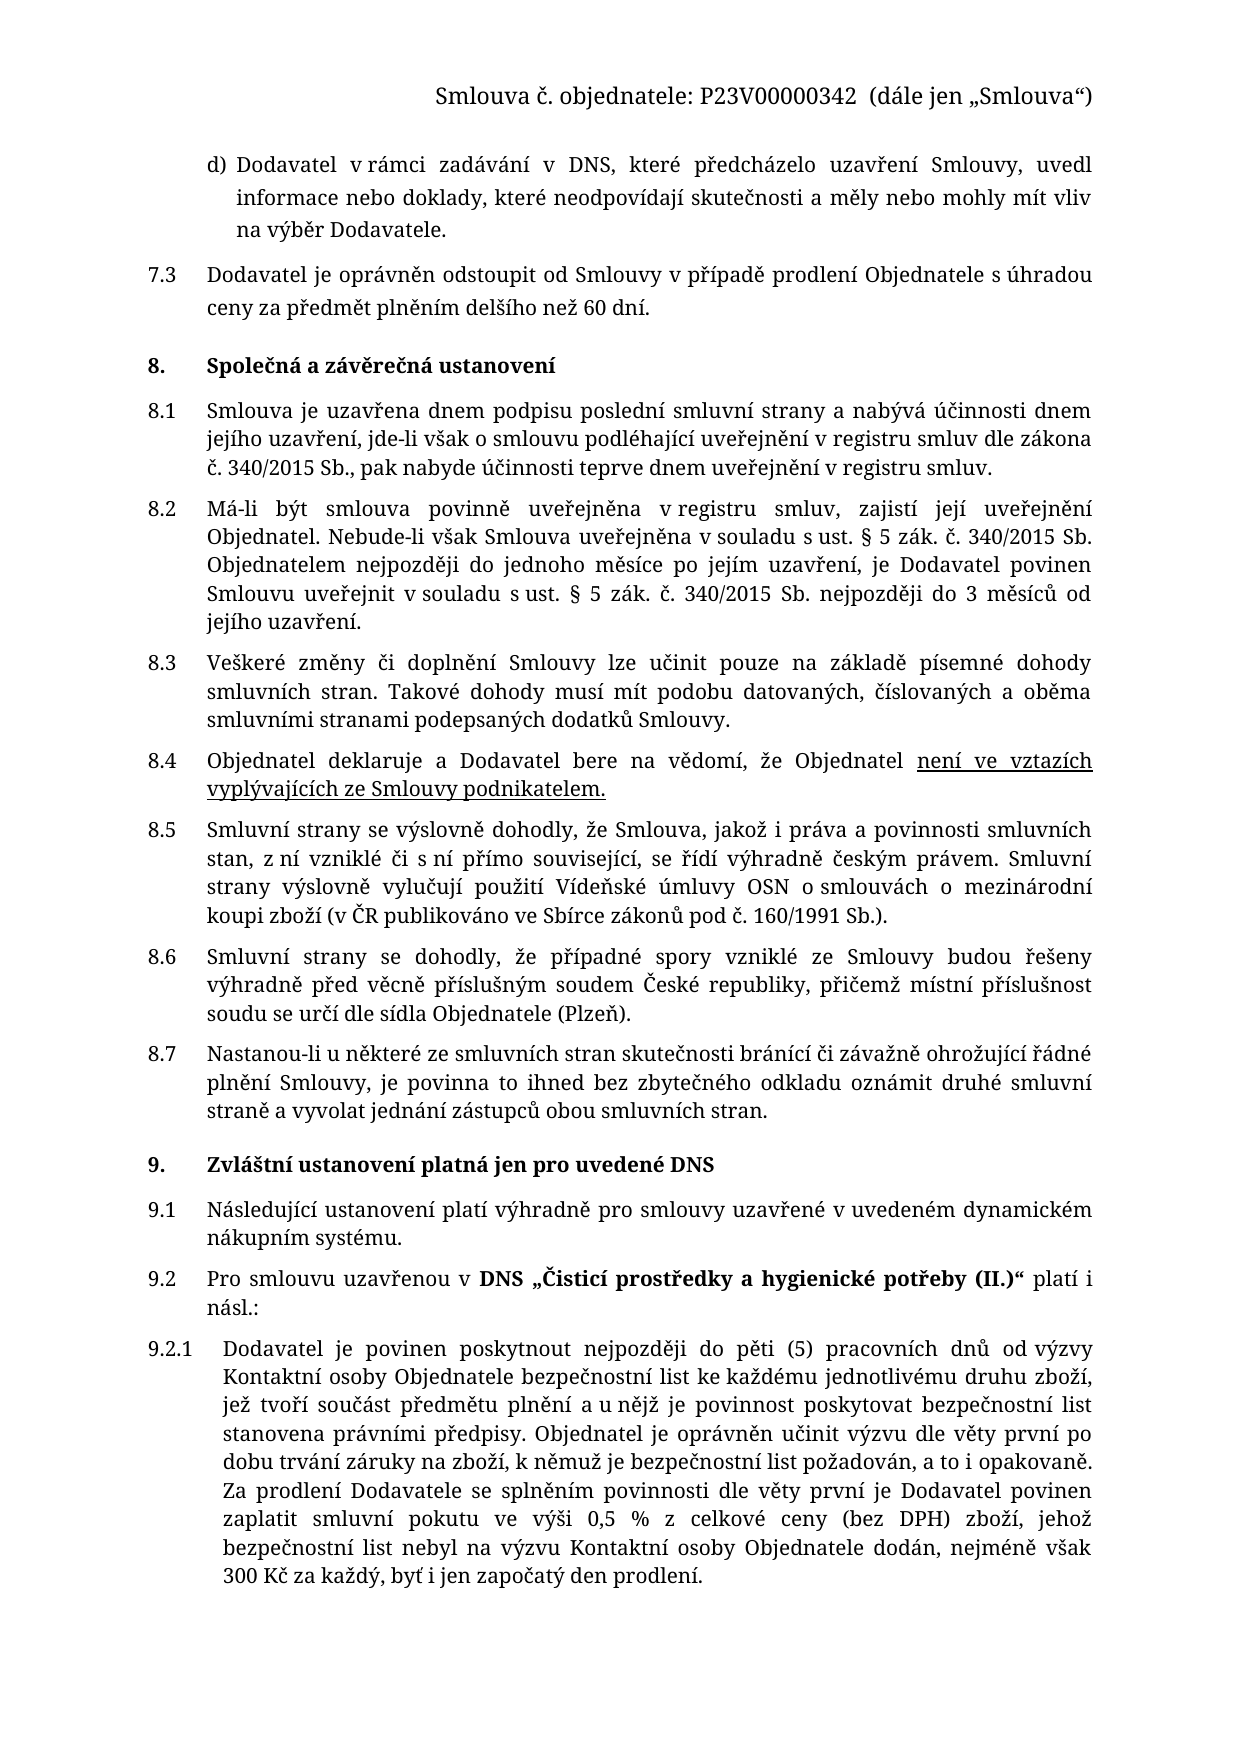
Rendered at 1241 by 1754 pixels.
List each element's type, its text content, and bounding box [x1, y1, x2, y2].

list Má-li být smlouva povinně uveřejněna v registru smluv, zajistí její uveřejnění Objednatel. Nebude-li však Smlouva uveřejněna v souladu s ust. § 5 zák. č. 340/2015 Sb. Objednatelem nejpozději do jednoho měsíce po jejím uzavření, je Dodavatel povinen Smlouvu uveřejnit v souladu s ust. § 5 zák. č. 340/2015 Sb. nejpozději do 3 měsíců od jejího uzavření. [148, 494, 1093, 636]
list Zvláštní ustanovení platná jen pro uvedené DNS [148, 1150, 1093, 1178]
list Dodavatel je povinen poskytnout nejpozději do pěti (5) pracovních dnů od výzvy Kontaktní osoby Objednatele bezpečnostní list ke každému jednotlivému druhu zboží, jež tvoří součást předmětu plnění a u nějž je povinnost poskytovat bezpečnostní list stanovena právními předpisy. Objednatel je oprávněn učinit výzvu dle věty první po dobu trvání záruky na zboží, k němuž je bezpečnostní list požadován, a to i opakovaně. Za prodlení Dodavatele se splněním povinnosti dle věty první je Dodavatel povinen zaplatit smluvní pokutu ve výši 0,5 % z celkové ceny (bez DPH) zboží, jehož bezpečnostní list nebyl na výzvu Kontaktní osoby Objednatele dodán, nejméně však 300 Kč za každý, byť i jen započatý den prodlení. [148, 1334, 1093, 1590]
list Dodavatel je oprávněn odstoupit od Smlouvy v případě prodlení Objednatele s úhradou ceny za předmět plněním delšího než 60 dní. [148, 261, 1093, 322]
list Nastanou-li u některé ze smluvních stran skutečnosti bránící či závažně ohrožující řádné plnění Smlouvy, je povinna to ihned bez zbytečného odkladu oznámit druhé smluvní straně a vyvolat jednání zástupců obou smluvních stran. [148, 1039, 1093, 1125]
list Dodavatel v rámci zadávání v DNS, které předcházelo uzavření Smlouvy, uvedl informace nebo doklady, které neodpovídají skutečnosti a měly nebo mohly mít vliv na výběr Dodavatele. [207, 150, 1093, 244]
list Smluvní strany se výslovně dohodly, že Smlouva, jakož i práva a povinnosti smluvních stan, z ní vzniklé či s ní přímo související, se řídí výhradně českým právem. Smluvní strany výslovně vylučují použití Vídeňské úmluvy OSN o smlouvách o mezinárodní koupi zboží (v ČR publikováno ve Sbírce zákonů pod č. 160/1991 Sb.). [148, 816, 1093, 929]
list Smluvní strany se dohodly, že případné spory vzniklé ze Smlouvy budou řešeny výhradně před věcně příslušným soudem České republiky, přičemž místní příslušnost soudu se určí dle sídla Objednatele (Plzeň). [148, 942, 1093, 1027]
list Objednatel deklaruje a Dodavatel bere na vědomí, že Objednatel není ve vztazích vyplývajících ze Smlouvy podnikatelem. [148, 746, 1093, 803]
list Společná a závěrečná ustanovení [148, 351, 1093, 379]
list Veškeré změny či doplnění Smlouvy lze učinit pouze na základě písemné dohody smluvních stran. Takové dohody musí mít podobu datovaných, číslovaných a oběma smluvními stranami podepsaných dodatků Smlouvy. [148, 648, 1093, 734]
list Smlouva je uzavřena dnem podpisu poslední smluvní strany a nabývá účinnosti dnem jejího uzavření, jde-li však o smlouvu podléhající uveřejnění v registru smluv dle zákona č. 340/2015 Sb., pak nabyde účinnosti teprve dnem uveřejnění v registru smluv. [148, 396, 1093, 481]
list Pro smlouvu uzavřenou v DNS „Čisticí prostředky a hygienické potřeby (II.)“ platí i násl.: [148, 1264, 1093, 1321]
list Následující ustanovení platí výhradně pro smlouvy uzavřené v uvedeném dynamickém nákupním systému. [148, 1195, 1093, 1252]
